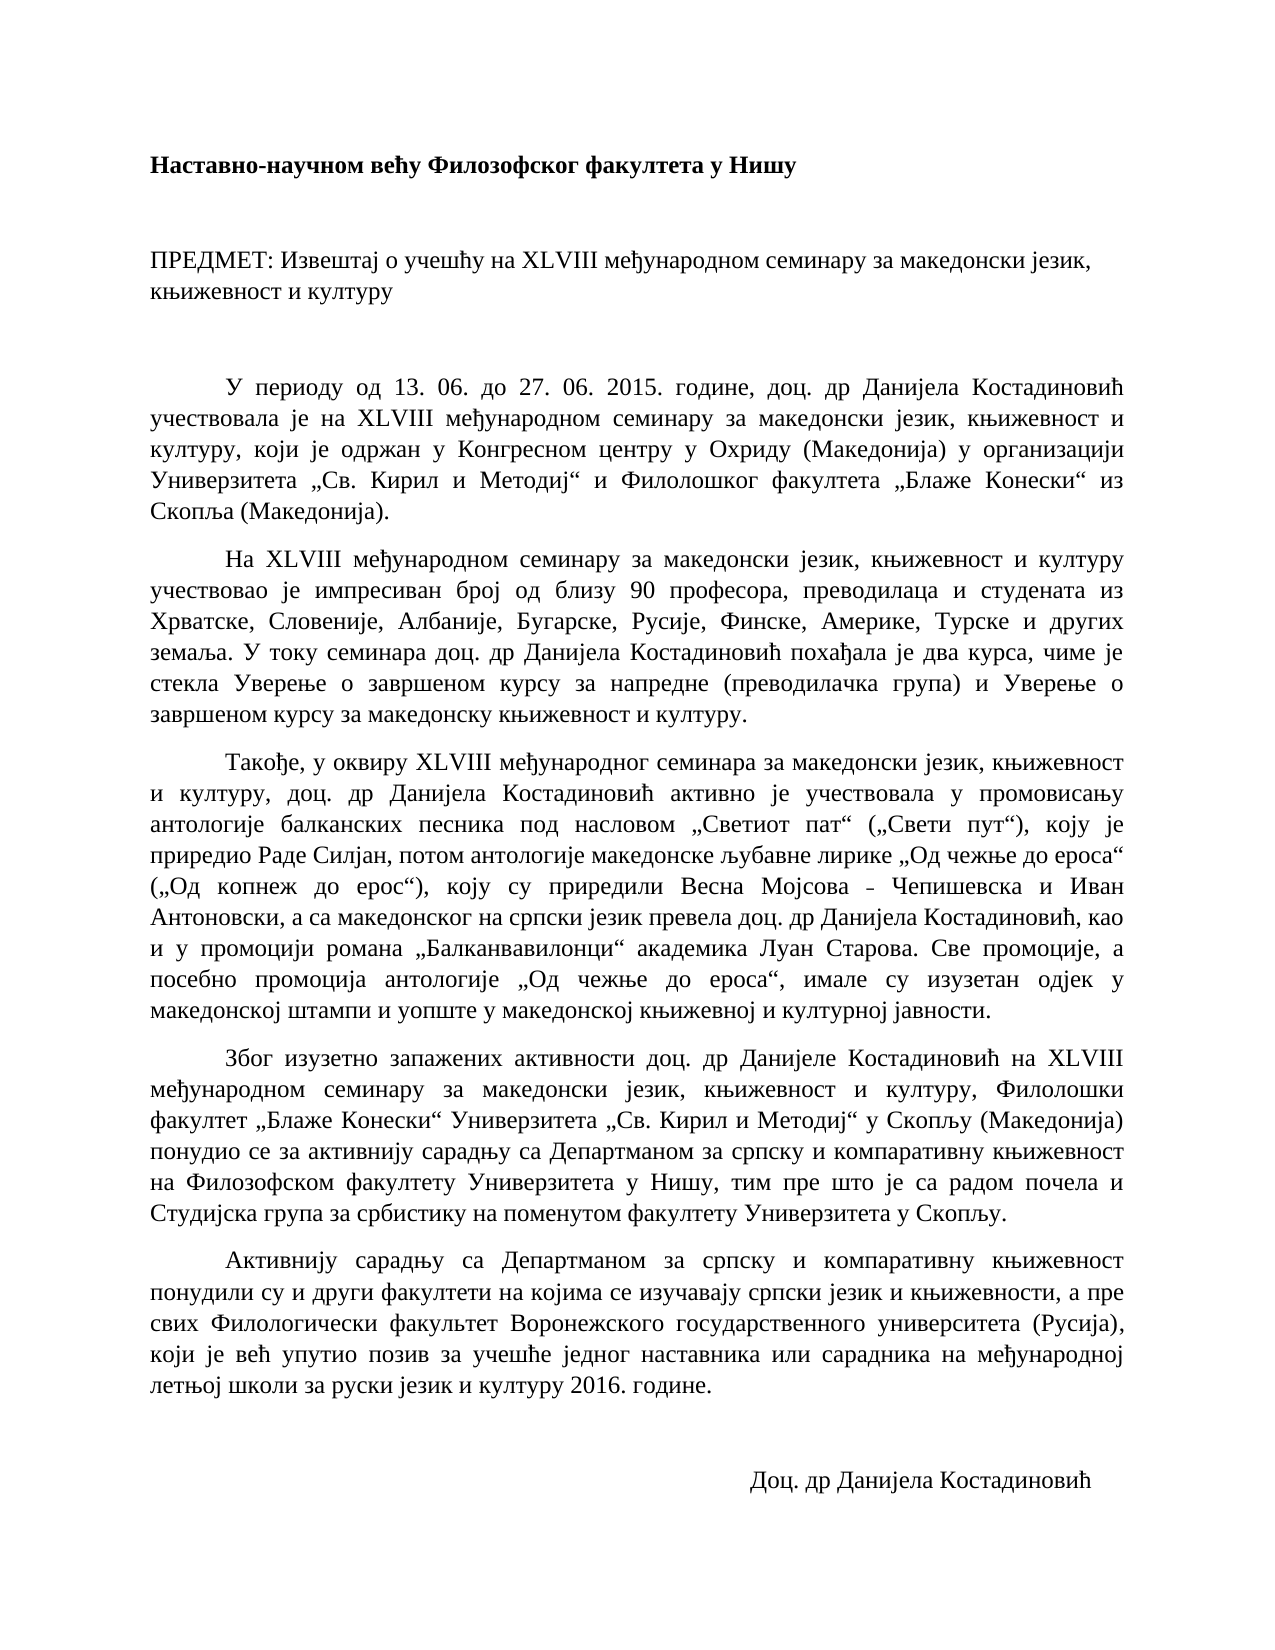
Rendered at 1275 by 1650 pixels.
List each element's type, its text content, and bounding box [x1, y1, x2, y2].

text Доц. др Данијела Костадиновић [150, 1465, 1125, 1494]
text ПРЕДМЕТ: Извештај о учешћу на XLVIII међународном семинару за македонски језик, књижевност и културу [150, 245, 1125, 305]
text Због изузетно запажених активности доц. др Данијеле Костадиновић на XLVIII међународном семинару за македонски језик, књижевност и културу, Филолошки факултет „Блаже Конески“ Универзитета „Св. Кирил и Методиј“ у Скопљу (Македонија) понудио се за активнију сарадњу са Департманом за српску и компаративну књижевност на Филозофском факултету Универзитета у Нишу, тим пре што је са радом почела и Студијска група за србистику на поменутом факултету Универзитета у Скопљу. [150, 1043, 1125, 1227]
text Наставно-научном већу Филозофског факултета у Нишу [150, 150, 1125, 179]
text Активнију сарадњу са Департманом за српску и компаративну књижевност понудили су и други факултети на којима се изучавају српски језик и књижевности, а пре свих Филологически факультет Воронежского государственного университета (Русија), који је већ упутио позив за учешће једног наставника или сарадника на међународној летњој школи за руски језик и културу 2016. године. [150, 1246, 1125, 1398]
text Такође, у оквиру XLVIII међународног семинара за македонски језик, књижевност и културу, доц. др Данијела Костадиновић активно је учествовала у промовисању антологије балканских песника под насловом „Светиот пат“ („Свети пут“), коју је приредио Раде Силјан, потом антологије македонске љубавне лирике „Од чежње до ероса“ („Од копнеж до ерос“), коју су приредили Весна Мојсова ˗ Чепишевска и Иван Антоновски, а са македонског на српски језик превела доц. др Данијела Костадиновић, као и у промоцији романа „Балканвавилонци“ академика Луан Старова. Све промоције, а посебно промоција антологије „Од чежње до ероса“, имале су изузетан одјек у македонској штампи и уопште у македонској књижевној и културној јавности. [150, 747, 1125, 1024]
text У периоду од 13. 06. до 27. 06. 2015. године, доц. др Данијела Костадиновић учествовала је на XLVIII међународном семинару за македонски језик, књижевност и културу, који је одржан у Конгресном центру у Охриду (Македонија) у организацији Универзитета „Св. Кирил и Методиј“ и Филолошког факултета „Блаже Конески“ из Скопља (Македонија). [150, 372, 1125, 525]
text На XLVIII међународном семинару за македонски језик, књижевност и културу учествовао је импресиван број од близу 90 професора, преводилаца и студената из Хрватске, Словеније, Албаније, Бугарске, Русије, Финске, Америке, Турске и других земаља. У току семинара доц. др Данијела Костадиновић похађала је два курса, чиме је стекла Уверење о завршеном курсу за напредне (преводилачка група) и Уверење о завршеном курсу за македонску књижевност и културу. [150, 544, 1125, 728]
